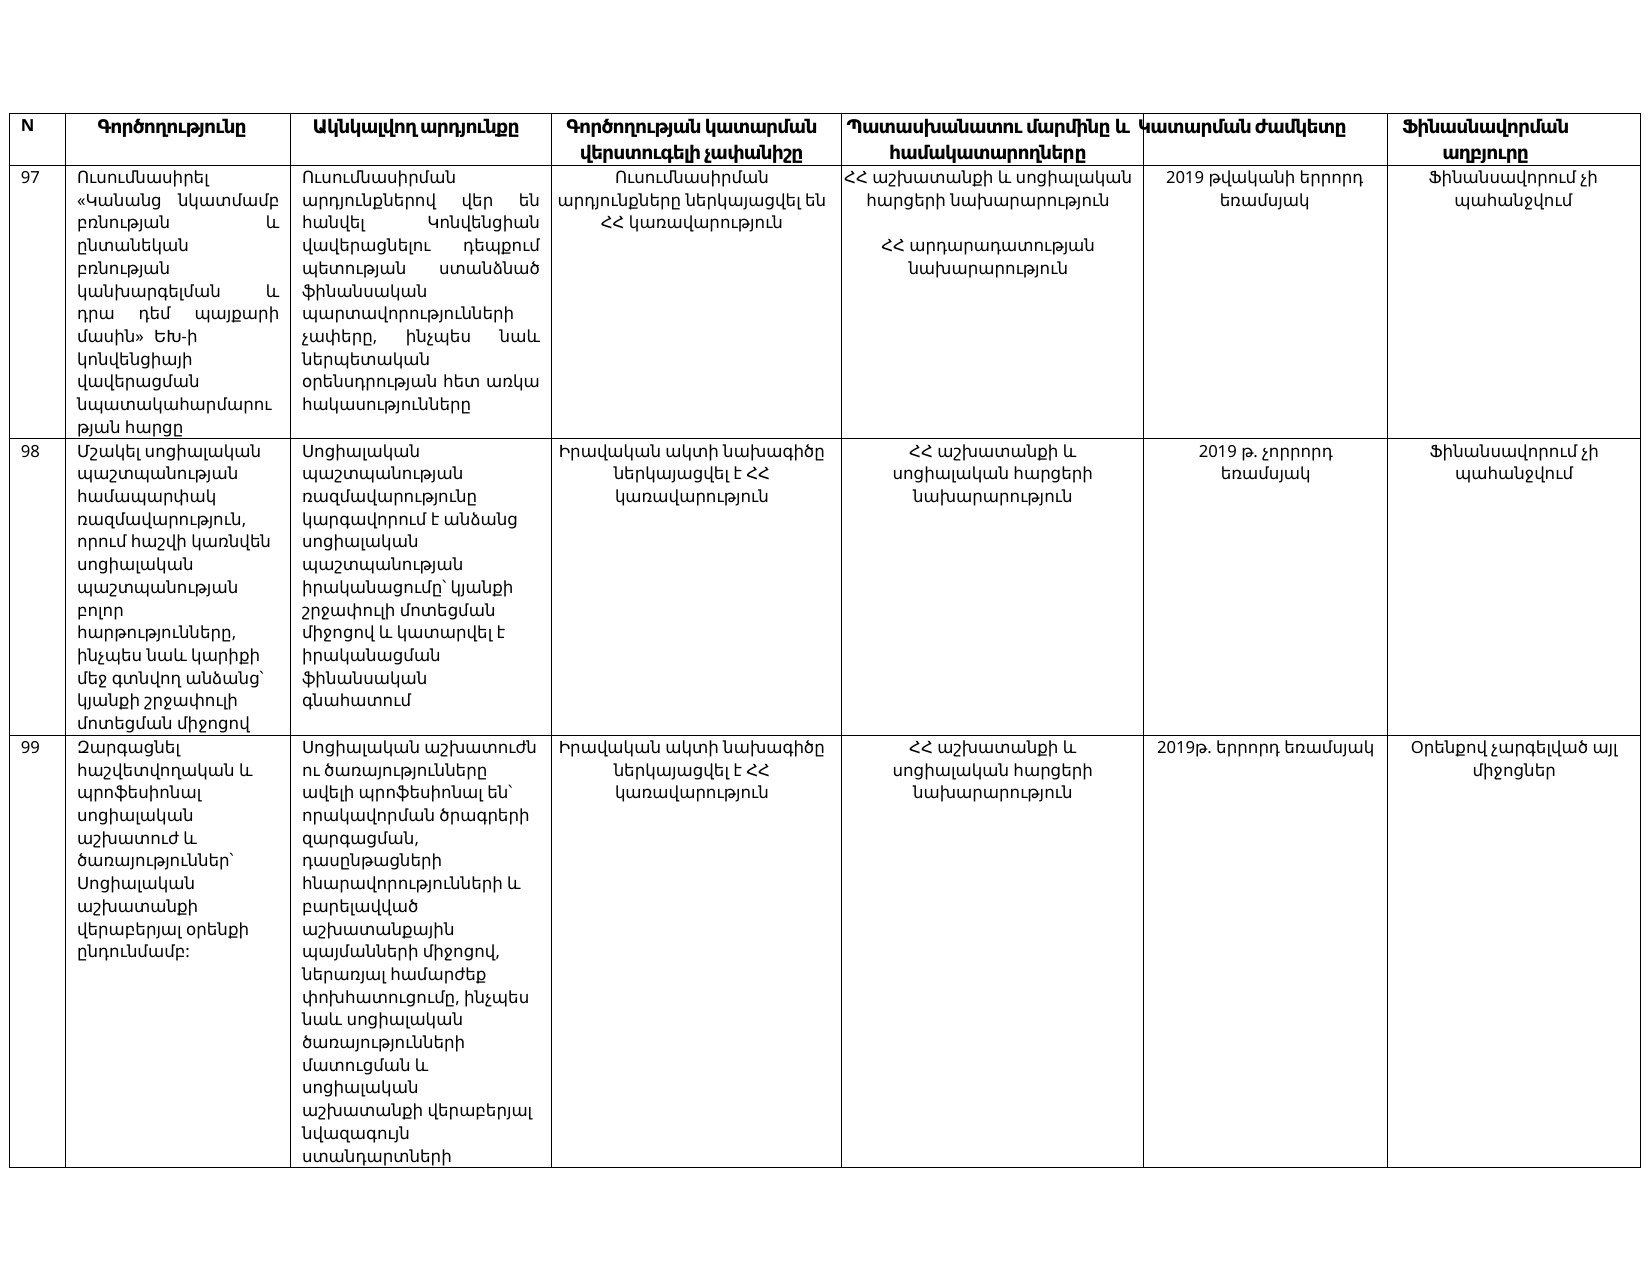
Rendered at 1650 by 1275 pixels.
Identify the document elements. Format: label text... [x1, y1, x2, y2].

table_header N [10, 114, 65, 164]
table_header Ակնկալվող արդյունքը [291, 114, 551, 164]
table_header Գործողությունը [66, 114, 290, 164]
table_cell 2019 թ. չորրորդ եռամսյակ [1144, 439, 1387, 734]
table_cell Ուսումնասիրման արդյունքները ներկայացվել են ՀՀ կառավարություն [552, 166, 841, 438]
table_cell 98 [10, 439, 65, 734]
table_cell ՀՀ աշխատանքի և սոցիալական հարցերի նախարարություն [842, 439, 1143, 734]
table_cell Ֆինանսավորում չի պահանջվում [1388, 439, 1640, 734]
table_cell Սոցիալական պաշտպանության ռազմավարությունը կարգավորում է անձանց սոցիալական պաշտպանության իրականացումը՝ կյանքի շրջափուլի մոտեցման միջոցով և կատարվել է իրականացման ֆինանսական գնահատում [291, 439, 551, 734]
table_cell Ֆինանսավորում չի պահանջվում [1388, 166, 1640, 438]
table_cell ՀՀ աշխատանքի և սոցիալական հարցերի նախարարություն ՀՀ արդարադատության նախարարություն [842, 166, 1143, 438]
table_cell Ուսումնասիրման արդյունքներով վեր են հանվել Կոնվենցիան վավերացնելու դեպքում պետության ստանձնած ֆինանսական պարտավորությունների չափերը, ինչպես նաև ներպետական օրենսդրության հետ առկա հակասությունները [291, 166, 551, 438]
table_header Կատարման ժամկետը [1144, 114, 1387, 164]
table_header Գործողության կատարման վերստուգելի չափանիշը [552, 114, 841, 164]
table_header Պատասխանատու մարմինը և համակատարողները [842, 114, 1143, 164]
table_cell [1388, 736, 1640, 1167]
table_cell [842, 736, 1143, 1167]
table_cell 97 [10, 166, 65, 438]
table_cell Իրավական ակտի նախագիծը ներկայացվել է ՀՀ կառավարություն [552, 439, 841, 734]
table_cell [1144, 736, 1387, 1167]
table_cell 2019 թվականի երրորդ եռամսյակ [1144, 166, 1387, 438]
table_cell Ուսումնասիրել «Կանանց նկատմամբ բռնության և ընտանեկան բռնության կանխարգելման և դրա դեմ պայքարի մասին» ԵԽ-ի կոնվենցիայի վավերացման նպատակահարմարության հարցը [66, 166, 290, 438]
table_cell 99 [10, 736, 65, 1167]
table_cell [66, 736, 290, 1167]
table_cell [552, 736, 841, 1167]
table_cell Մշակել սոցիալական պաշտպանության համապարփակ ռազմավարություն, որում հաշվի կառնվեն սոցիալական պաշտպանության բոլոր հարթությունները, ինչպես նաև կարիքի մեջ գտնվող անձանց՝ կյանքի շրջափուլի մոտեցման միջոցով [66, 439, 290, 734]
table_header Ֆինասնավորման աղբյուրը [1388, 114, 1640, 164]
